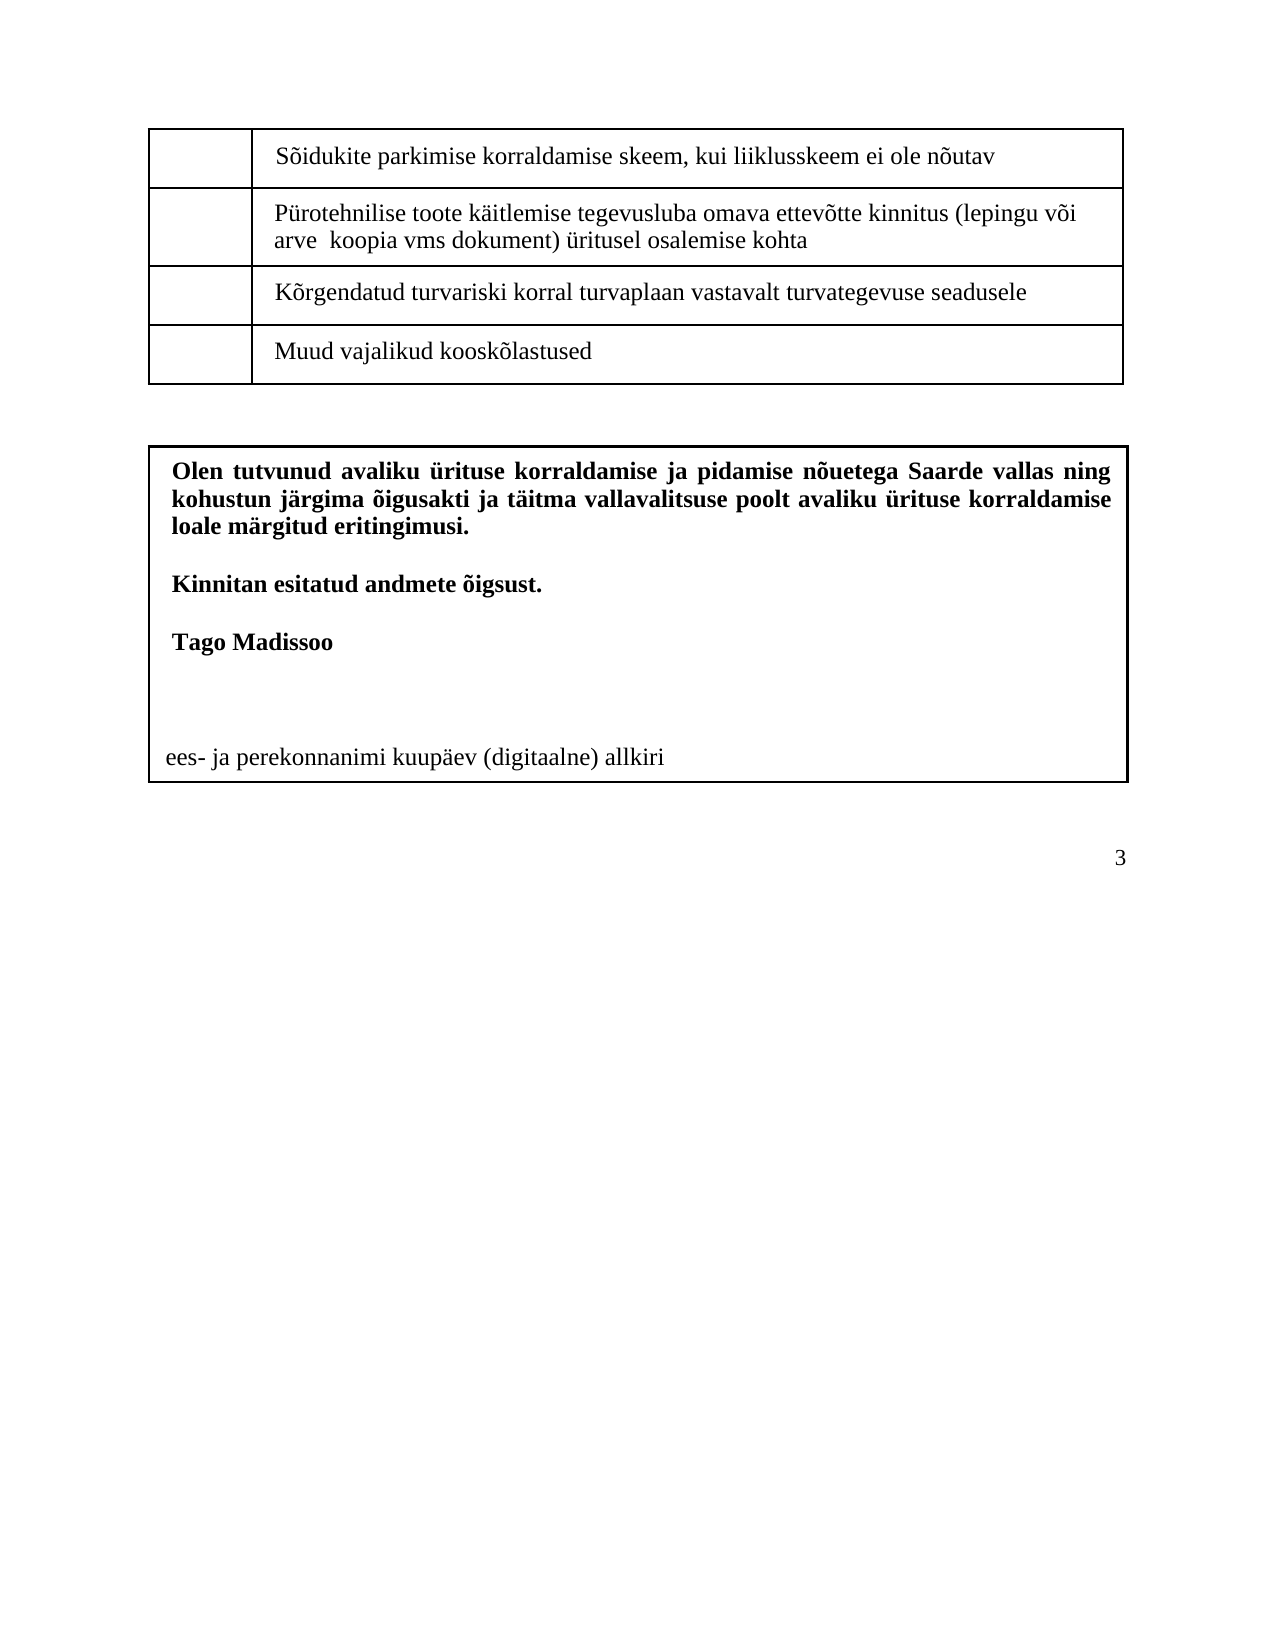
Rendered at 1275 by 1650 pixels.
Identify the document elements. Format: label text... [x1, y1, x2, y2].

table_cell Kõrgendatud turvariski korral turvaplaan vastavalt turvategevuse seadusele [253, 267, 1122, 324]
table_cell Sõidukite parkimise korraldamise skeem, kui liiklusskeem ei ole nõutav [253, 130, 1122, 187]
table_cell Pürotehnilise toote käitlemise tegevusluba omava ettevõtte kinnitus (lepingu või arve koopia vms dokument) üritusel osalemise kohta [253, 189, 1122, 265]
text 3 [148, 844, 1126, 870]
table_cell [150, 189, 251, 265]
table_cell [150, 326, 251, 383]
table_cell [150, 267, 251, 324]
table_cell [150, 130, 251, 187]
table_header Olen tutvunud avaliku ürituse korraldamise ja pidamise nõuetega Saarde vallas ning kohustun järgima õigusakti ja täitma vallavalitsuse poolt avaliku ürituse korraldamise loale märgitud eritingimusi. Kinnitan esitatud andmete õigsust. Tago Madissoo ees- ja perekonnanimi kuupäev (digitaalne) allkiri [150, 448, 1126, 781]
table_cell Muud vajalikud kooskõlastused [253, 326, 1122, 383]
